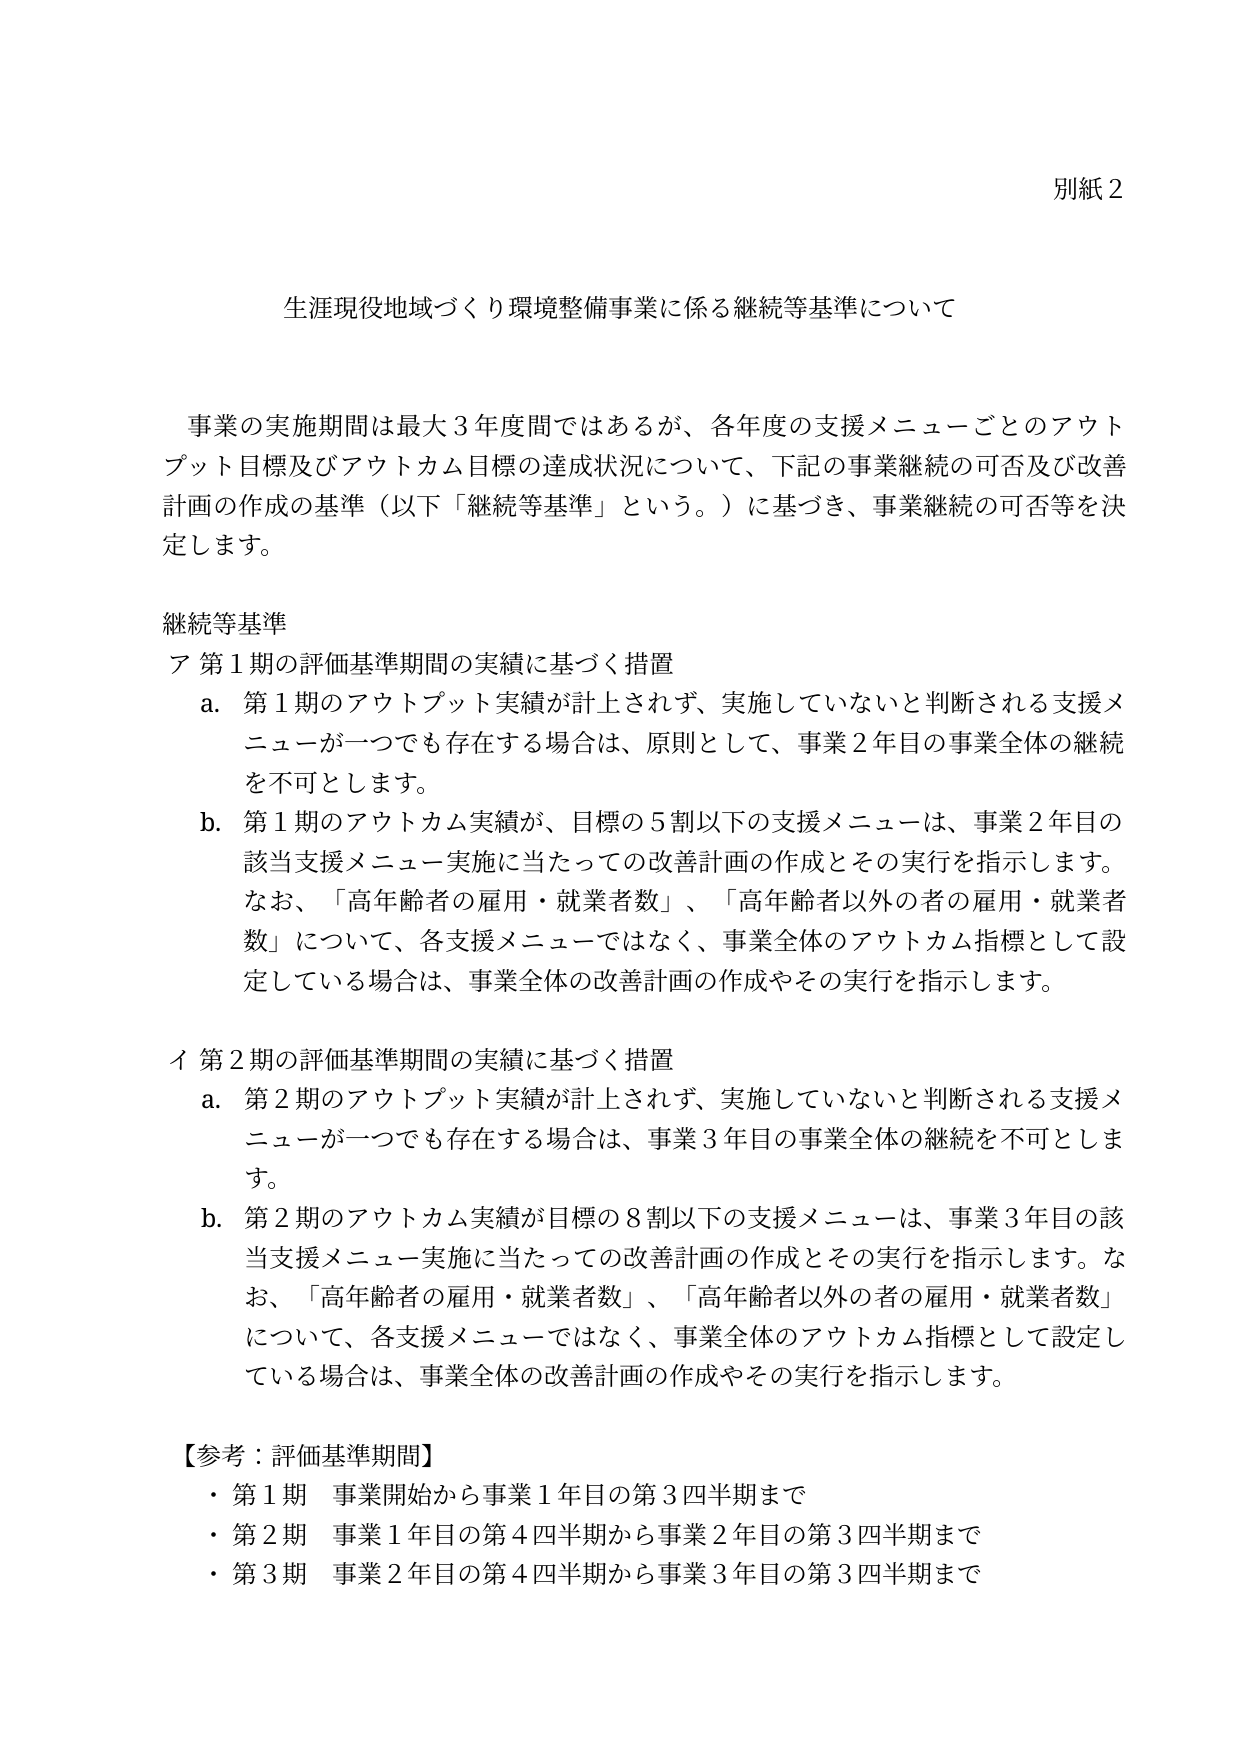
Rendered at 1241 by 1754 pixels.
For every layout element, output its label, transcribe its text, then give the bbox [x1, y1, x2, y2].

list 第１期のアウトカム実績が、目標の５割以下の支援メニューは、事業２年目の該当支援メニュー実施に当たっての改善計画の作成とその実行を指示します。なお、「高年齢者の雇用・就業者数」、「高年齢者以外の者の雇用・就業者数」について、各支援メニューではなく、事業全体のアウトカム指標として設定している場合は、事業全体の改善計画の作成やその実行を指示します。 [200, 801, 1128, 999]
text 事業の実施期間は最大３年度間ではあるが、各年度の支援メニューごとのアウトプット目標及びアウトカム目標の達成状況について、下記の事業継続の可否及び改善計画の作成の基準（以下「継続等基準」という。）に基づき、事業継続の可否等を決定します。 [162, 405, 1128, 564]
text 別紙２ [112, 168, 1128, 207]
list 第２期のアウトプット実績が計上されず、実施していないと判断される支援メニューが一つでも存在する場合は、事業３年目の事業全体の継続を不可とします。 [201, 1078, 1128, 1197]
text ・ 第３期 事業２年目の第４四半期から事業３年目の第３四半期まで [112, 1553, 1128, 1593]
text 継続等基準 [112, 603, 1128, 643]
text ア 第１期の評価基準期間の実績に基づく措置 [161, 643, 1128, 682]
text 生涯現役地域づくり環境整備事業に係る継続等基準について [112, 287, 1128, 326]
text イ 第２期の評価基準期間の実績に基づく措置 [161, 1039, 1128, 1078]
text 【参考：評価基準期間】 [171, 1434, 1128, 1474]
text ・ 第２期 事業１年目の第４四半期から事業２年目の第３四半期まで [201, 1514, 1128, 1553]
list 第２期のアウトカム実績が目標の８割以下の支援メニューは、事業３年目の該当支援メニュー実施に当たっての改善計画の作成とその実行を指示します。なお、「高年齢者の雇用・就業者数」、「高年齢者以外の者の雇用・就業者数」について、各支援メニューではなく、事業全体のアウトカム指標として設定している場合は、事業全体の改善計画の作成やその実行を指示します。 [201, 1197, 1128, 1395]
text ・ 第１期 事業開始から事業１年目の第３四半期まで [201, 1474, 1128, 1514]
list 第１期のアウトプット実績が計上されず、実施していないと判断される支援メニューが一つでも存在する場合は、原則として、事業２年目の事業全体の継続を不可とします。 [200, 682, 1128, 801]
